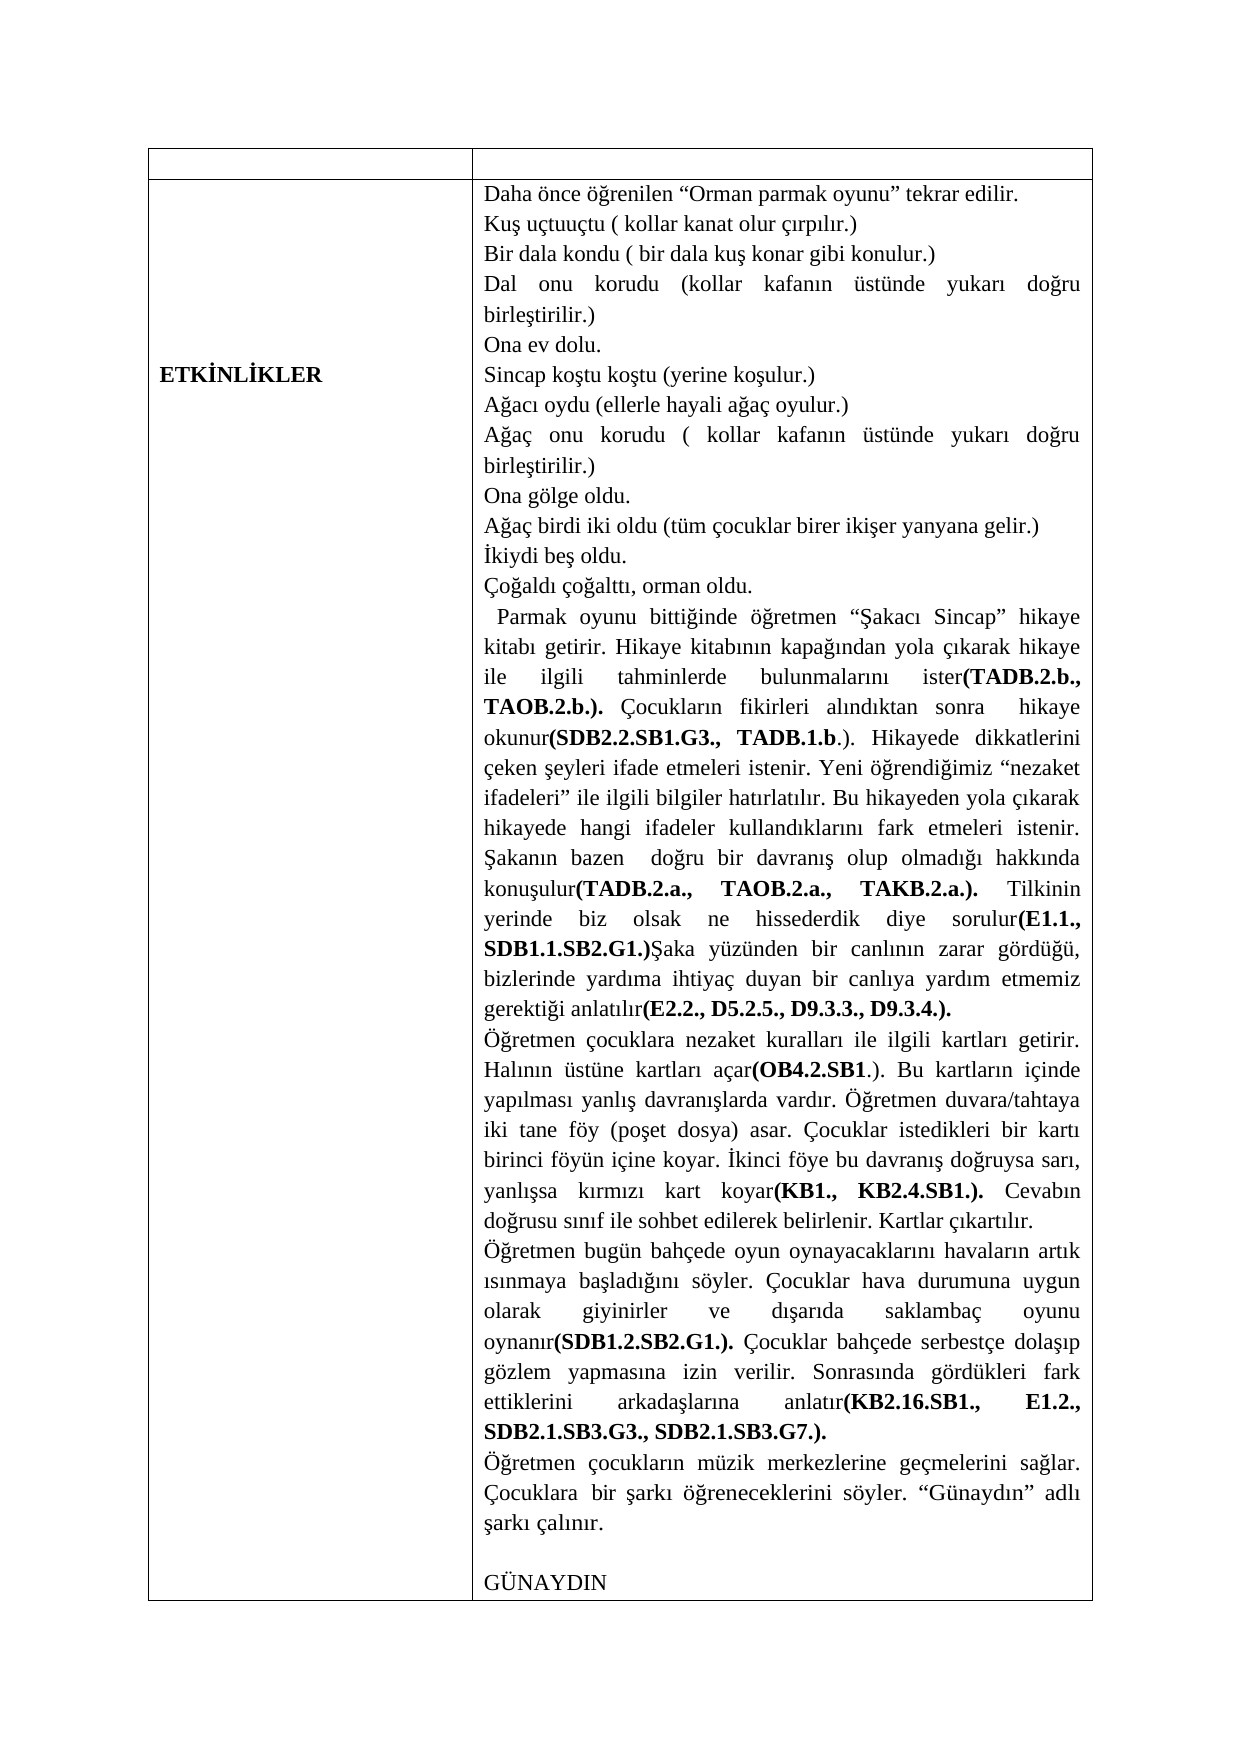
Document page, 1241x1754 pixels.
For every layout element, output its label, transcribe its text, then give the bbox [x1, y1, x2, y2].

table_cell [473, 149, 1092, 179]
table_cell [473, 180, 1092, 1600]
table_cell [149, 149, 472, 179]
table_cell ETKİNLİKLER [149, 180, 472, 1600]
